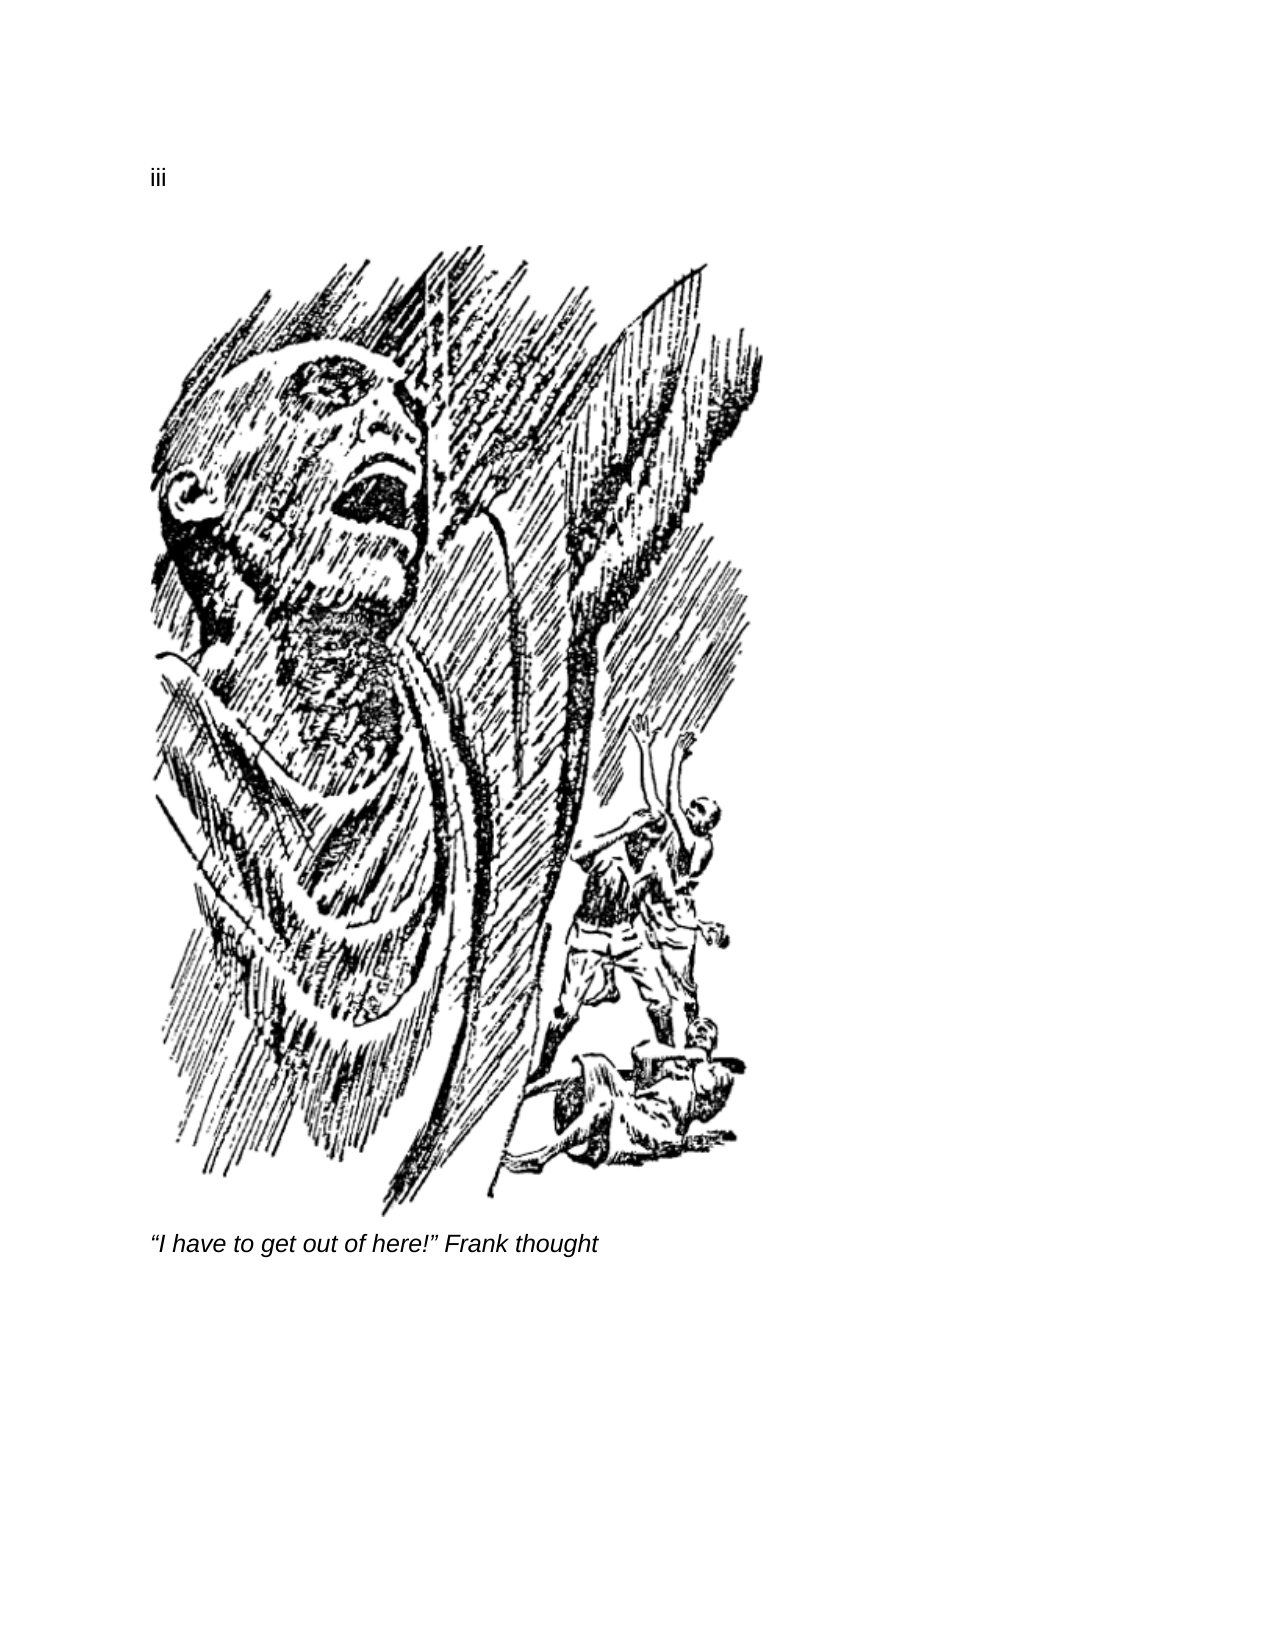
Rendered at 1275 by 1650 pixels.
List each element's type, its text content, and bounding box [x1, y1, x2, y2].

text “I have to get out of here!” Frank thought [150, 1229, 1125, 1258]
text iii [150, 162, 1125, 191]
picture [150, 245, 763, 1217]
